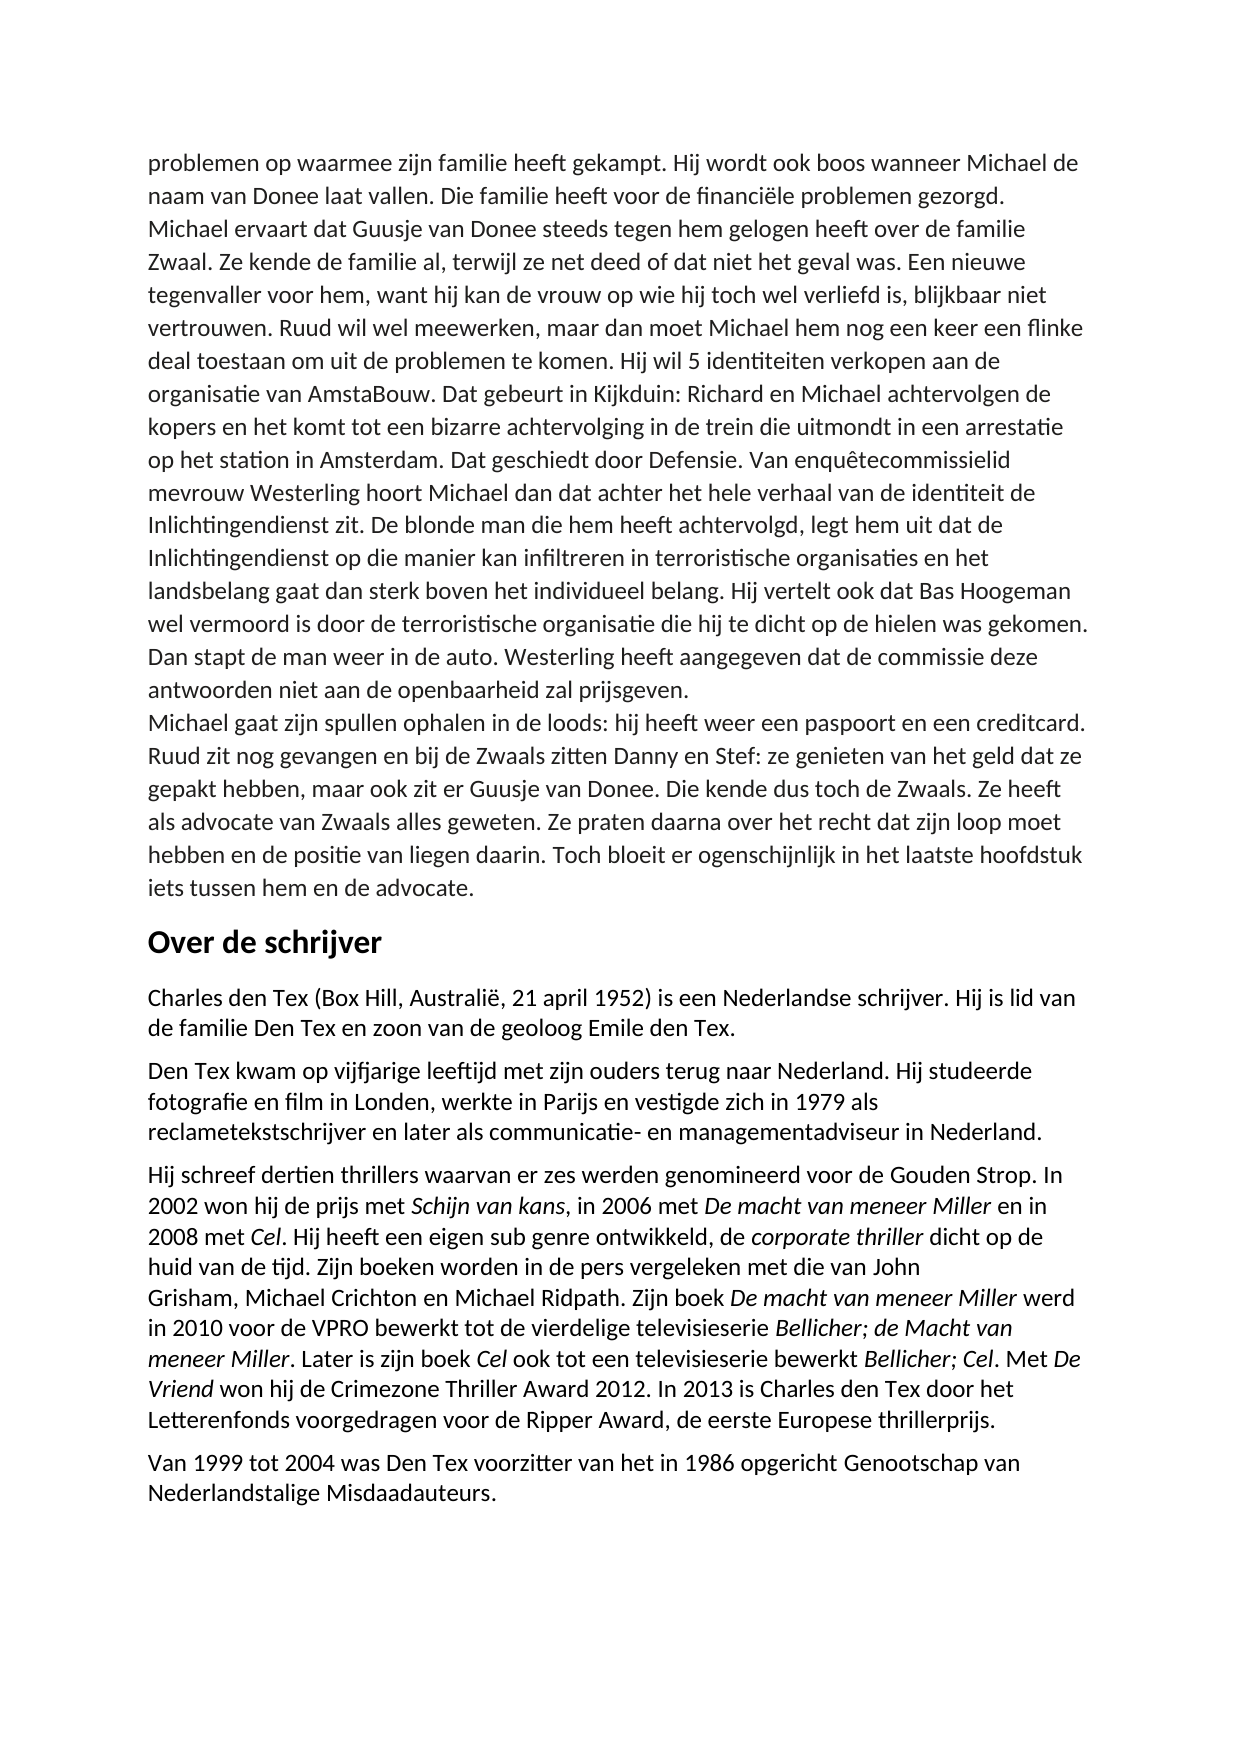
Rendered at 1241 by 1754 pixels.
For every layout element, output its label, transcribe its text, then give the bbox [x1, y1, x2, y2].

text Hij schreef dertien thrillers waarvan er zes werden genomineerd voor de Gouden Strop. In 2002 won hij de prijs met Schijn van kans, in 2006 met De macht van meneer Miller en in 2008 met Cel. Hij heeft een eigen sub genre ontwikkeld, de corporate thriller dicht op de huid van de tijd. Zijn boeken worden in de pers vergeleken met die van John Grisham, Michael Crichton en Michael Ridpath. Zijn boek De macht van meneer Miller werd in 2010 voor de VPRO bewerkt tot de vierdelige televisieserie Bellicher; de Macht van meneer Miller. Later is zijn boek Cel ook tot een televisieserie bewerkt Bellicher; Cel. Met De Vriend won hij de Crimezone Thriller Award 2012. In 2013 is Charles den Tex door het Letterenfonds voorgedragen voor de Ripper Award, de eerste Europese thrillerprijs. [148, 1159, 1093, 1434]
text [148, 148, 1093, 902]
text Den Tex kwam op vijfjarige leeftijd met zijn ouders terug naar Nederland. Hij studeerde fotografie en film in Londen, werkte in Parijs en vestigde zich in 1979 als reclametekstschrijver en later als communicatie- en managementadviseur in Nederland. [148, 1056, 1093, 1147]
text Van 1999 tot 2004 was Den Tex voorzitter van het in 1986 opgericht Genootschap van Nederlandstalige Misdaadauteurs. [148, 1447, 1093, 1508]
text Over de schrijver [148, 921, 1093, 962]
text Charles den Tex (Box Hill, Australië, 21 april 1952) is een Nederlandse schrijver. Hij is lid van de familie Den Tex en zoon van de geoloog Emile den Tex. [148, 982, 1093, 1043]
